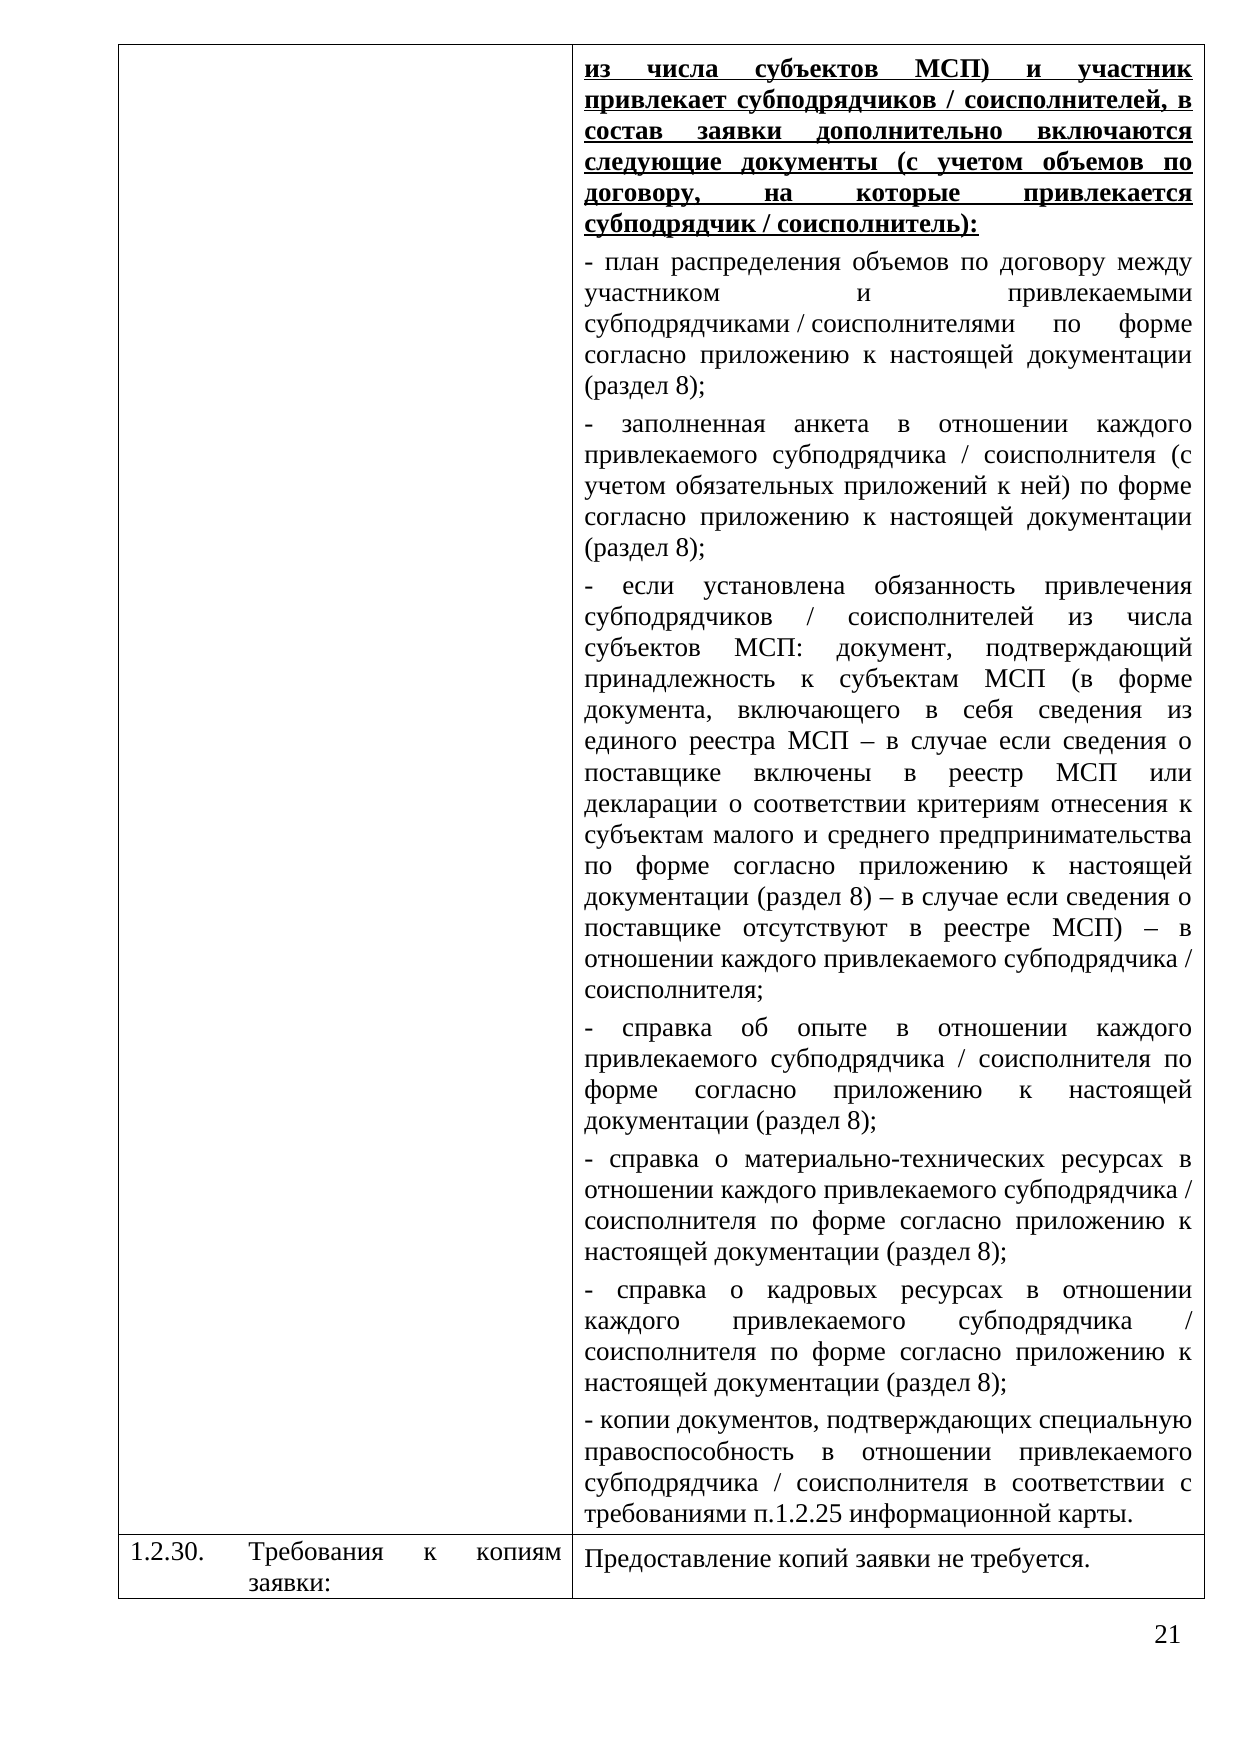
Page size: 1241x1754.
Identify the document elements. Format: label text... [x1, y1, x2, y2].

table_cell Требования к копиям заявки: [119, 1535, 572, 1598]
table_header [573, 45, 1204, 1534]
table_cell Предоставление копий заявки не требуется. [573, 1535, 1204, 1598]
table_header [119, 45, 572, 1534]
